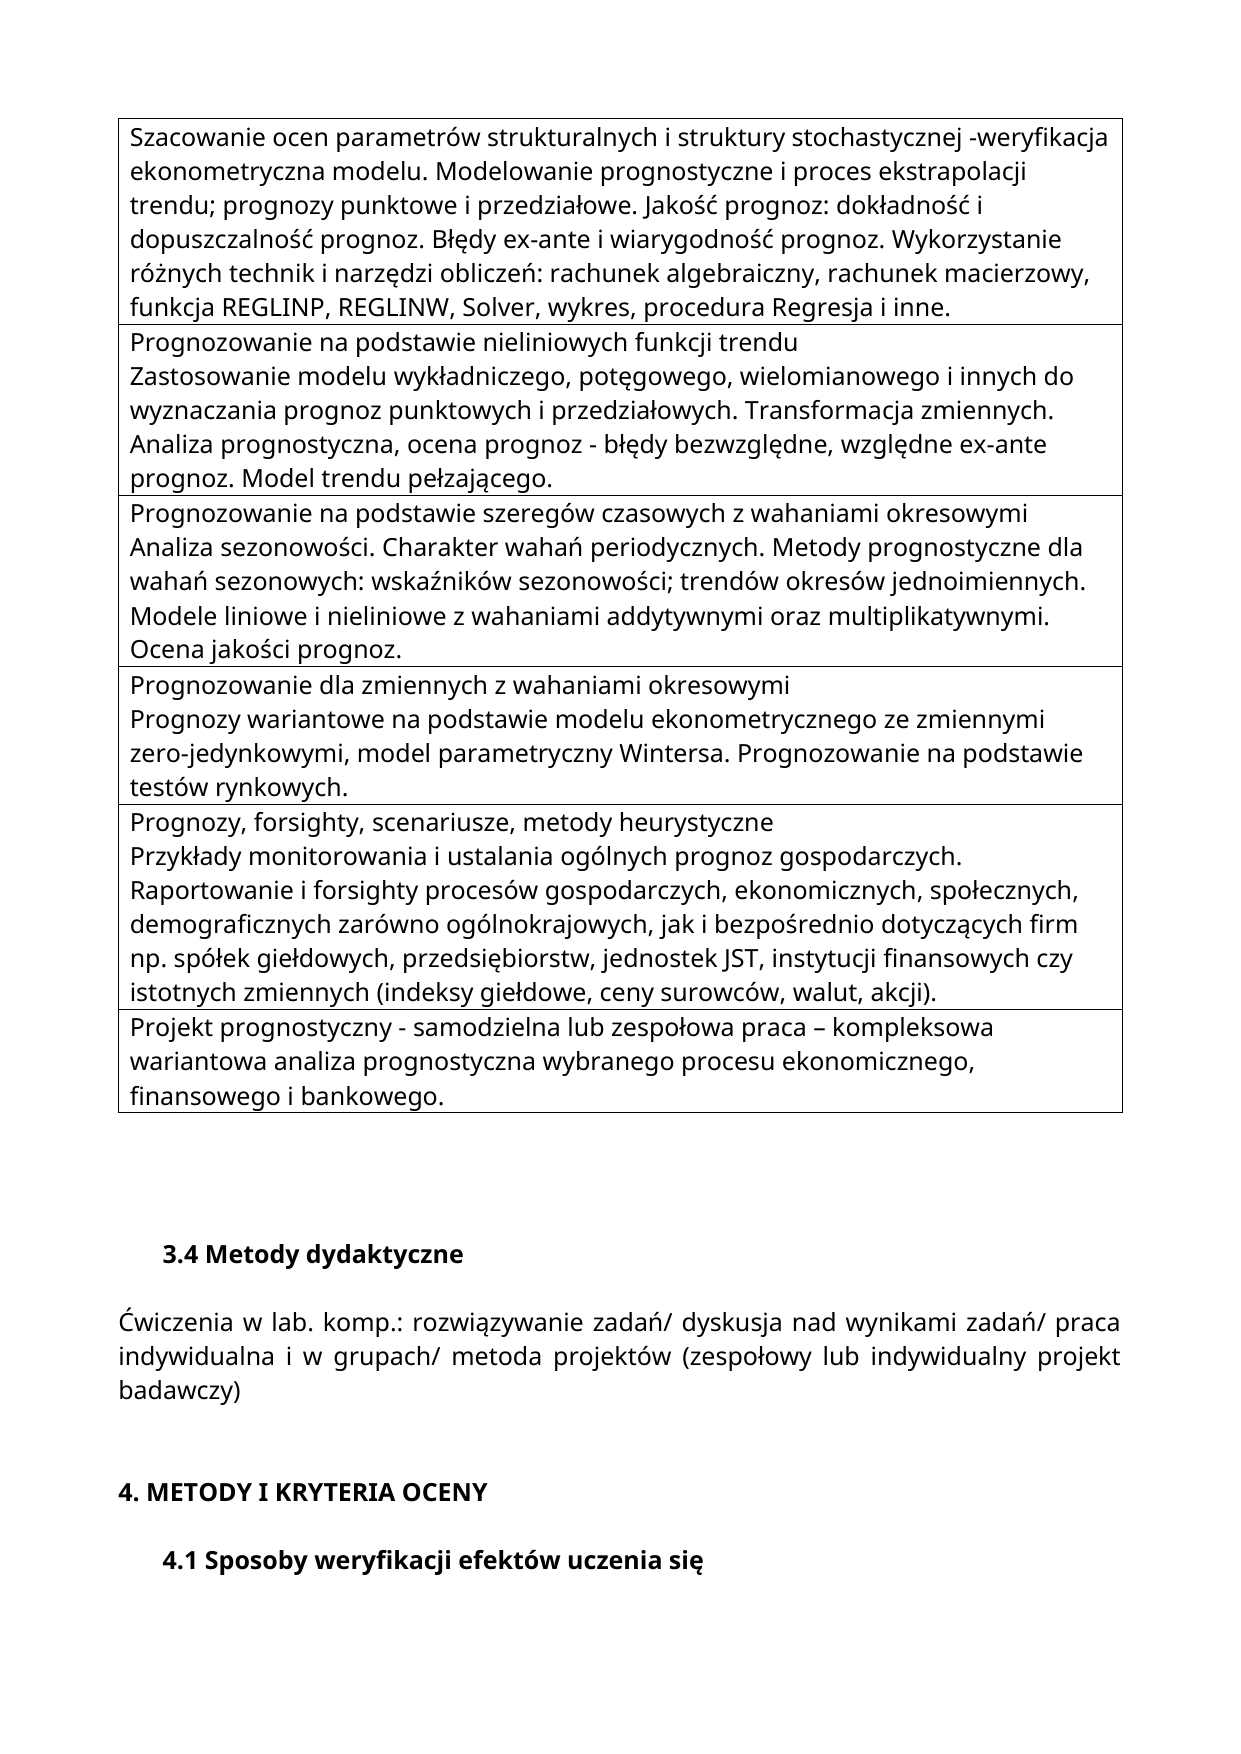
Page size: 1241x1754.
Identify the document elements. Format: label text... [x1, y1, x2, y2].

text 4. METODY I KRYTERIA OCENY [118, 1475, 1122, 1509]
table_cell Prognozowanie na podstawie szeregów czasowych z wahaniami okresowymi Analiza sezonowości. Charakter wahań periodycznych. Metody prognostyczne dla wahań sezonowych: wskaźników sezonowości; trendów okresów jednoimiennych. Modele liniowe i nieliniowe z wahaniami addytywnymi oraz multiplikatywnymi. Ocena jakości prognoz. [119, 496, 1122, 666]
text Ćwiczenia w lab. komp.: rozwiązywanie zadań/ dyskusja nad wynikami zadań/ praca indywidualna i w grupach/ metoda projektów (zespołowy lub indywidualny projekt badawczy) [118, 1304, 1122, 1407]
text 4.1 Sposoby weryfikacji efektów uczenia się [162, 1543, 1122, 1577]
table_cell Prognozowanie na podstawie nieliniowych funkcji trendu Zastosowanie modelu wykładniczego, potęgowego, wielomianowego i innych do wyznaczania prognoz punktowych i przedziałowych. Transformacja zmiennych. Analiza prognostyczna, ocena prognoz - błędy bezwzględne, względne ex-ante prognoz. Model trendu pełzającego. [119, 325, 1122, 495]
table_cell Prognozy, forsighty, scenariusze, metody heurystyczne Przykłady monitorowania i ustalania ogólnych prognoz gospodarczych. Raportowanie i forsighty procesów gospodarczych, ekonomicznych, społecznych, demograficznych zarówno ogólnokrajowych, jak i bezpośrednio dotyczących firm np. spółek giełdowych, przedsiębiorstw, jednostek JST, instytucji finansowych czy istotnych zmiennych (indeksy giełdowe, ceny surowców, walut, akcji). [119, 805, 1122, 1009]
text 3.4 Metody dydaktyczne [162, 1236, 1122, 1270]
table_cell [119, 119, 1122, 323]
table_cell Projekt prognostyczny - samodzielna lub zespołowa praca – kompleksowa wariantowa analiza prognostyczna wybranego procesu ekonomicznego, finansowego i bankowego. [119, 1010, 1122, 1112]
table_cell Prognozowanie dla zmiennych z wahaniami okresowymi Prognozy wariantowe na podstawie modelu ekonometrycznego ze zmiennymi zero-jedynkowymi, model parametryczny Wintersa. Prognozowanie na podstawie testów rynkowych. [119, 667, 1122, 803]
